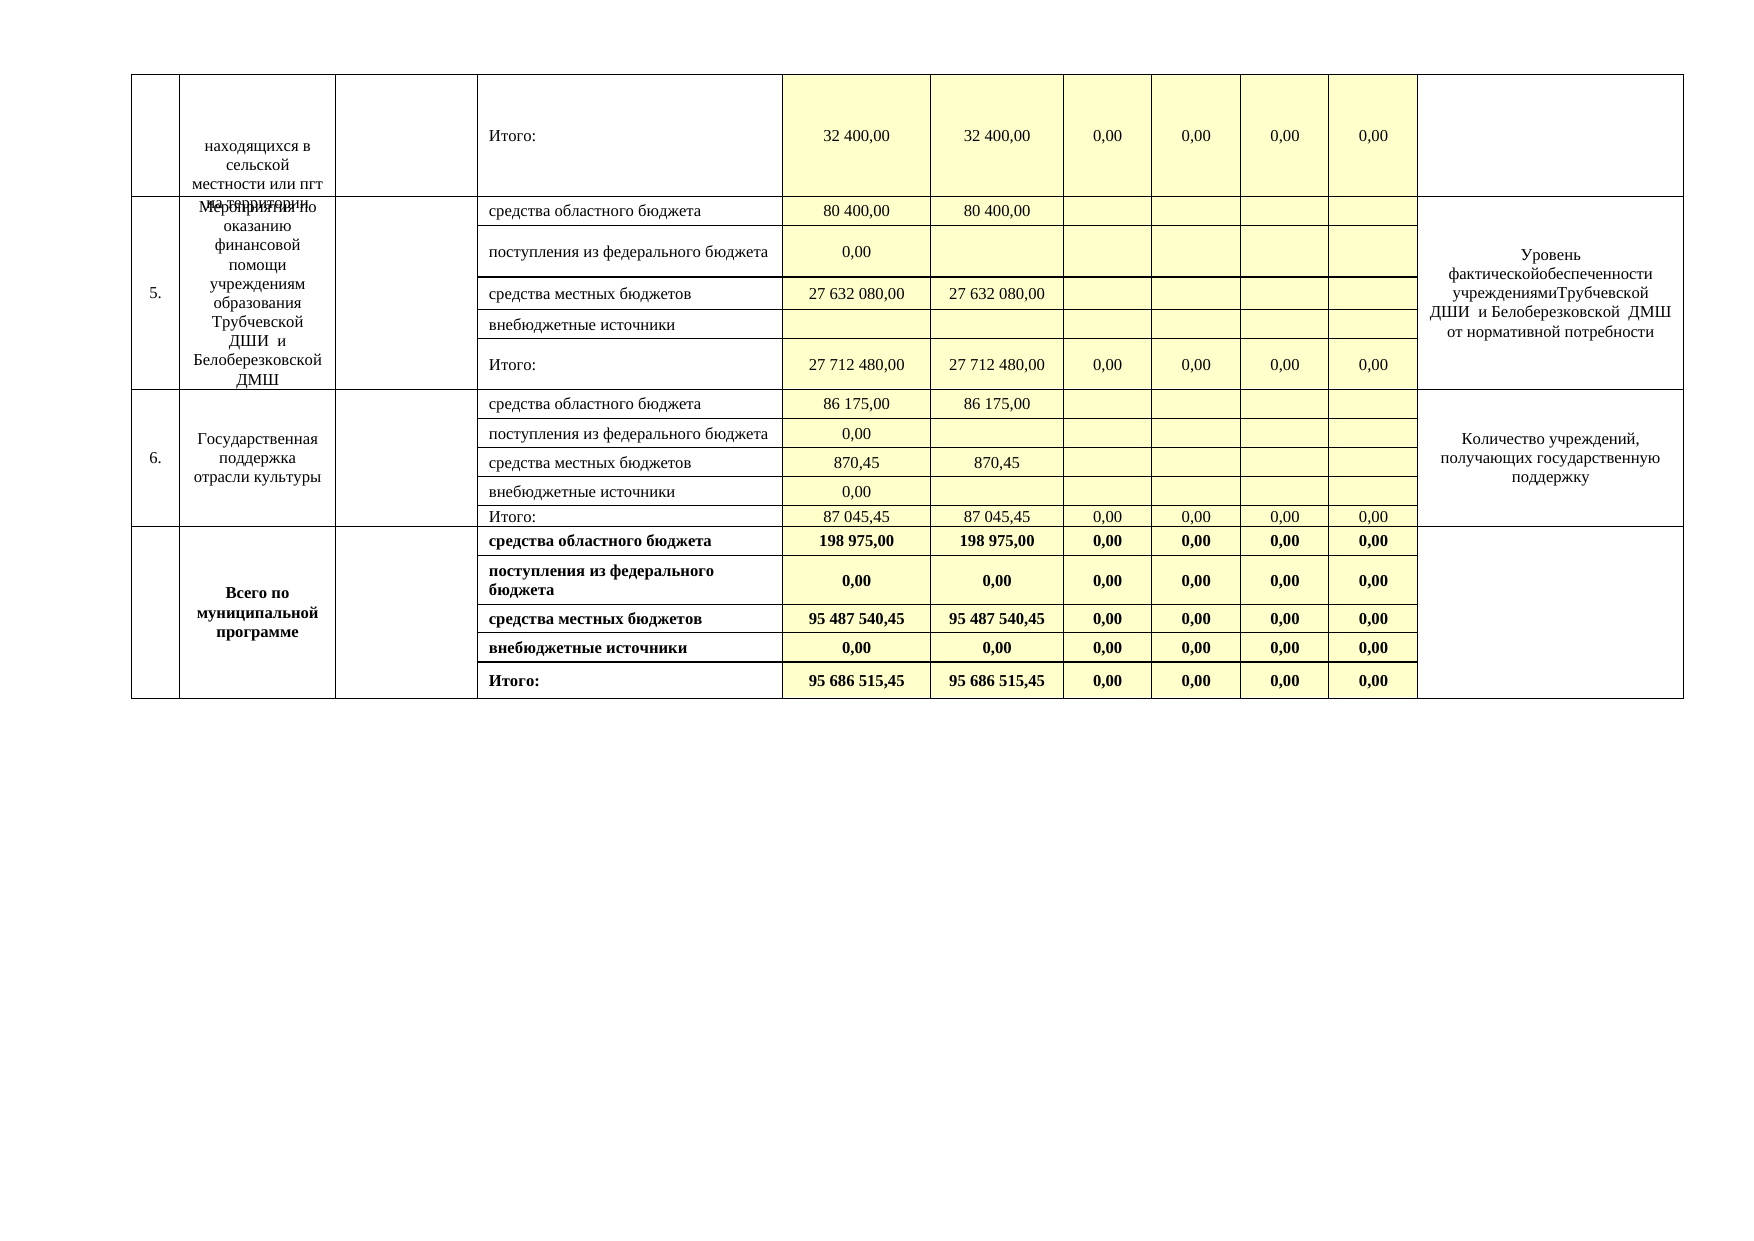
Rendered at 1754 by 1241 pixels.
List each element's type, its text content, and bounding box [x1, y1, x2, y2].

table_cell 32 400,00 [931, 75, 1063, 196]
table_cell [1241, 390, 1328, 418]
table_cell 0,00 [1152, 605, 1240, 632]
table_cell 0,00 [783, 226, 930, 276]
table_cell 0,00 [783, 419, 930, 447]
table_cell 0,00 [1329, 506, 1417, 526]
table_cell [132, 527, 179, 697]
table_cell 0,00 [1152, 75, 1240, 196]
table_cell 0,00 [1064, 506, 1151, 526]
table_cell внебюджетные источники [478, 310, 782, 338]
table_cell 0,00 [1329, 339, 1417, 388]
table_cell [1064, 477, 1151, 505]
table_cell 0,00 [1152, 556, 1240, 604]
table_cell 0,00 [1241, 339, 1328, 388]
table_cell 5. [132, 197, 179, 388]
table_cell [1329, 477, 1417, 505]
table_cell 0,00 [1241, 75, 1328, 196]
table_cell [783, 310, 930, 338]
table_cell 27 632 080,00 [931, 278, 1063, 309]
table_cell внебюджетные источники [478, 477, 782, 505]
table_cell 80 400,00 [931, 197, 1063, 225]
table_cell 86 175,00 [783, 390, 930, 418]
table_cell [1152, 226, 1240, 276]
table_cell 198 975,00 [931, 527, 1063, 555]
table_cell 0,00 [1241, 506, 1328, 526]
table_cell 0,00 [1064, 556, 1151, 604]
table_cell [1152, 197, 1240, 225]
table_cell [1064, 419, 1151, 447]
table_cell [1241, 477, 1328, 505]
table_cell 87 045,45 [931, 506, 1063, 526]
table_cell [1329, 390, 1417, 418]
table_cell [1241, 197, 1328, 225]
table_cell 0,00 [1152, 633, 1240, 661]
table_cell [1152, 448, 1240, 476]
table_cell Количество учреждений, получающих государственную поддержку [1418, 390, 1683, 526]
table_cell Итого: [478, 339, 782, 388]
table_cell 0,00 [931, 633, 1063, 661]
table_cell [336, 390, 477, 526]
table_cell Итого: [478, 75, 782, 196]
table_cell 0,00 [931, 556, 1063, 604]
table_cell [1241, 226, 1328, 276]
table_cell 95 686 515,45 [931, 663, 1063, 697]
table_cell [1418, 527, 1683, 697]
table_cell 0,00 [1064, 633, 1151, 661]
table_cell [1152, 477, 1240, 505]
table_cell [336, 197, 477, 388]
table_cell [1329, 197, 1417, 225]
table_cell [1329, 310, 1417, 338]
table_cell [1329, 448, 1417, 476]
table_cell средства местных бюджетов [478, 278, 782, 309]
table_cell 0,00 [1152, 506, 1240, 526]
table_cell внебюджетные источники [478, 633, 782, 661]
table_cell [1241, 448, 1328, 476]
table_cell 0,00 [1329, 605, 1417, 632]
table_cell 870,45 [783, 448, 930, 476]
table_cell средства областного бюджета [478, 527, 782, 555]
table_cell [1064, 197, 1151, 225]
table_cell средства областного бюджета [478, 390, 782, 418]
table_cell 0,00 [1064, 75, 1151, 196]
table_cell 0,00 [1329, 527, 1417, 555]
table_cell [1064, 390, 1151, 418]
table_cell [931, 226, 1063, 276]
table_cell 870,45 [931, 448, 1063, 476]
table_cell [1064, 448, 1151, 476]
table_cell [1241, 310, 1328, 338]
table_cell 27 712 480,00 [783, 339, 930, 388]
table_cell [1152, 310, 1240, 338]
table_cell 0,00 [1241, 605, 1328, 632]
table_cell 0,00 [1241, 663, 1328, 697]
table_cell 0,00 [1329, 663, 1417, 697]
table_cell Всего по муниципальной программе [180, 527, 335, 697]
table_cell [931, 477, 1063, 505]
table_cell 0,00 [1329, 75, 1417, 196]
table_cell 0,00 [1152, 527, 1240, 555]
table_cell 0,00 [1329, 556, 1417, 604]
table_cell 86 175,00 [931, 390, 1063, 418]
table_cell [336, 527, 477, 697]
table_cell средства областного бюджета [478, 197, 782, 225]
table_cell [931, 310, 1063, 338]
table_cell 87 045,45 [783, 506, 930, 526]
table_cell 27 712 480,00 [931, 339, 1063, 388]
table_cell поступления из федерального бюджета [478, 419, 782, 447]
table_cell 27 632 080,00 [783, 278, 930, 309]
table_cell [1152, 278, 1240, 309]
table_cell Итого: [478, 506, 782, 526]
table_cell Государственная поддержка отрасли культуры [180, 390, 335, 526]
table_cell [1152, 390, 1240, 418]
table_cell [1241, 419, 1328, 447]
table_cell 0,00 [1064, 527, 1151, 555]
table_cell 0,00 [1064, 605, 1151, 632]
table_cell 6. [132, 390, 179, 526]
table_cell 0,00 [783, 556, 930, 604]
table_cell [1064, 310, 1151, 338]
table_cell поступления из федерального бюджета [478, 556, 782, 604]
table_cell [1064, 226, 1151, 276]
table_cell средства местных бюджетов [478, 605, 782, 632]
table_cell Итого: [478, 663, 782, 697]
table_cell 198 975,00 [783, 527, 930, 555]
table_cell 0,00 [1241, 527, 1328, 555]
table_cell поступления из федерального бюджета [478, 226, 782, 276]
table_cell [931, 419, 1063, 447]
table_cell 0,00 [1152, 339, 1240, 388]
table_cell 95 686 515,45 [783, 663, 930, 697]
table_cell Уровень фактическойобеспеченности учреждениямиТрубчевской ДШИ и Белоберезковской ДМШ от нормативной потребности [1418, 197, 1683, 388]
table_cell 0,00 [1241, 556, 1328, 604]
table_cell 0,00 [1152, 663, 1240, 697]
table_cell [1064, 278, 1151, 309]
table_cell [1329, 278, 1417, 309]
table_cell 95 487 540,45 [931, 605, 1063, 632]
table_cell средства местных бюджетов [478, 448, 782, 476]
table_cell 0,00 [783, 477, 930, 505]
table_cell [1241, 278, 1328, 309]
table_cell 32 400,00 [783, 75, 930, 196]
table_cell [1329, 226, 1417, 276]
table_cell 80 400,00 [783, 197, 930, 225]
table_cell 0,00 [1064, 663, 1151, 697]
table_cell 0,00 [1329, 633, 1417, 661]
table_cell 0,00 [783, 633, 930, 661]
table_cell [1152, 419, 1240, 447]
table_cell Мероприятия по оказанию финансовой помощи учреждениям образования Трубчевской ДШИ и Белоберезковской ДМШ [180, 197, 335, 388]
table_cell 0,00 [1241, 633, 1328, 661]
table_cell [1329, 419, 1417, 447]
table_cell 95 487 540,45 [783, 605, 930, 632]
table_cell 0,00 [1064, 339, 1151, 388]
